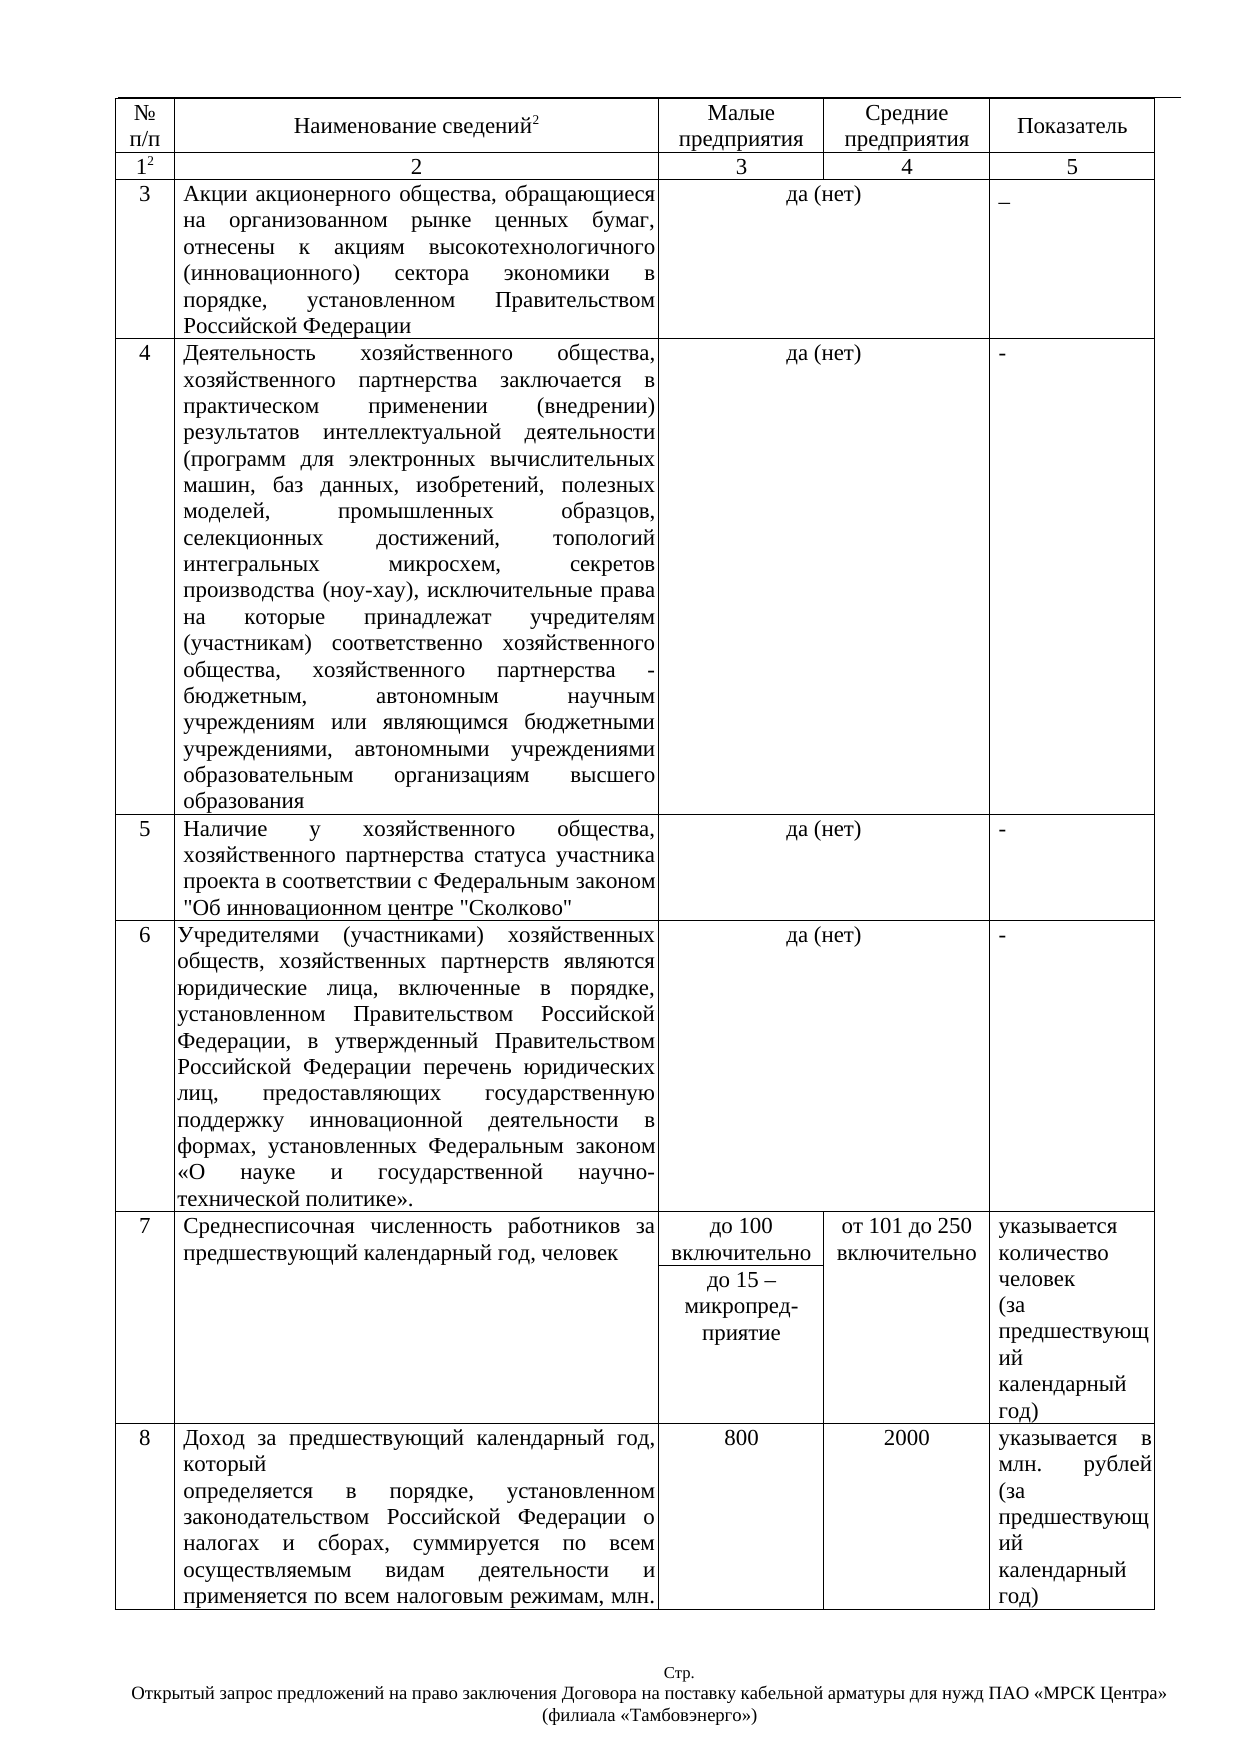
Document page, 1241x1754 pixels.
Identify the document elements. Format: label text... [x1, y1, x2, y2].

table_cell 5 [990, 153, 1154, 179]
table_cell указывается количество человек (за предшествующий календарный год) [990, 1212, 1154, 1423]
table_cell до 15 – микропредприятие [659, 1266, 823, 1423]
table_cell 2 [175, 153, 658, 179]
table_cell 8 [116, 1424, 174, 1608]
table_cell 6 [116, 921, 174, 1211]
table_header Средние предприятия [824, 99, 989, 152]
table_cell да (нет) [659, 339, 989, 814]
table_cell да (нет) [659, 921, 989, 1211]
table_cell 2000 [824, 1424, 989, 1608]
table_cell Наличие у хозяйственного общества, хозяйственного партнерства статуса участника проекта в соответствии с Федеральным законом "Об инновационном центре "Сколково" [175, 815, 658, 920]
table_cell - [990, 815, 1154, 920]
table_cell Деятельность хозяйственного общества, хозяйственного партнерства заключается в практическом применении (внедрении) результатов интеллектуальной деятельности (программ для электронных вычислительных машин, баз данных, изобретений, полезных моделей, промышленных образцов, селекционных достижений, топологий интегральных микросхем, секретов производства (ноу-хау), исключительные права на которые принадлежат учредителям (участникам) соответственно хозяйственного общества, хозяйственного партнерства - бюджетным, автономным научным учреждениям или являющимся бюджетными учреждениями, автономными учреждениями образовательным организациям высшего образования [175, 339, 658, 814]
table_cell указывается в млн. рублей (за предшествующий календарный год) [990, 1424, 1154, 1608]
table_cell Акции акционерного общества, обращающиеся на организованном рынке ценных бумаг, отнесены к акциям высокотехнологичного (инновационного) сектора экономики в порядке, установленном Правительством Российской Федерации [175, 180, 658, 338]
table_cell 4 [116, 339, 174, 814]
table_cell - [990, 921, 1154, 1211]
table_cell _ [990, 180, 1154, 338]
table_header № п/п [116, 99, 174, 152]
table_cell 800 [659, 1424, 823, 1608]
table_header Малые предприятия [659, 99, 823, 152]
table_cell Учредителями (участниками) хозяйственных обществ, хозяйственных партнерств являются юридические лица, включенные в порядке, установленном Правительством Российской Федерации, в утвержденный Правительством Российской Федерации перечень юридических лиц, предоставляющих государственную поддержку инновационной деятельности в формах, установленных Федеральным законом «О науке и государственной научно-технической политике». [175, 921, 658, 1211]
table_cell 3 [659, 153, 823, 179]
table_cell 4 [824, 153, 989, 179]
table_cell 5 [116, 815, 174, 920]
table_header Наименование сведений2 [175, 99, 658, 152]
table_cell 12 [116, 153, 174, 179]
table_cell да (нет) [659, 815, 989, 920]
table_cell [175, 1424, 658, 1608]
table_cell Среднесписочная численность работников за предшествующий календарный год, человек [175, 1212, 658, 1423]
table_cell 7 [116, 1212, 174, 1423]
table_header Показатель [990, 99, 1154, 152]
table_cell до 100 включительно [659, 1212, 823, 1265]
table_cell да (нет) [659, 180, 989, 338]
table_cell - [990, 339, 1154, 814]
table_cell 3 [116, 180, 174, 338]
table_cell от 101 до 250 включительно [824, 1212, 989, 1423]
